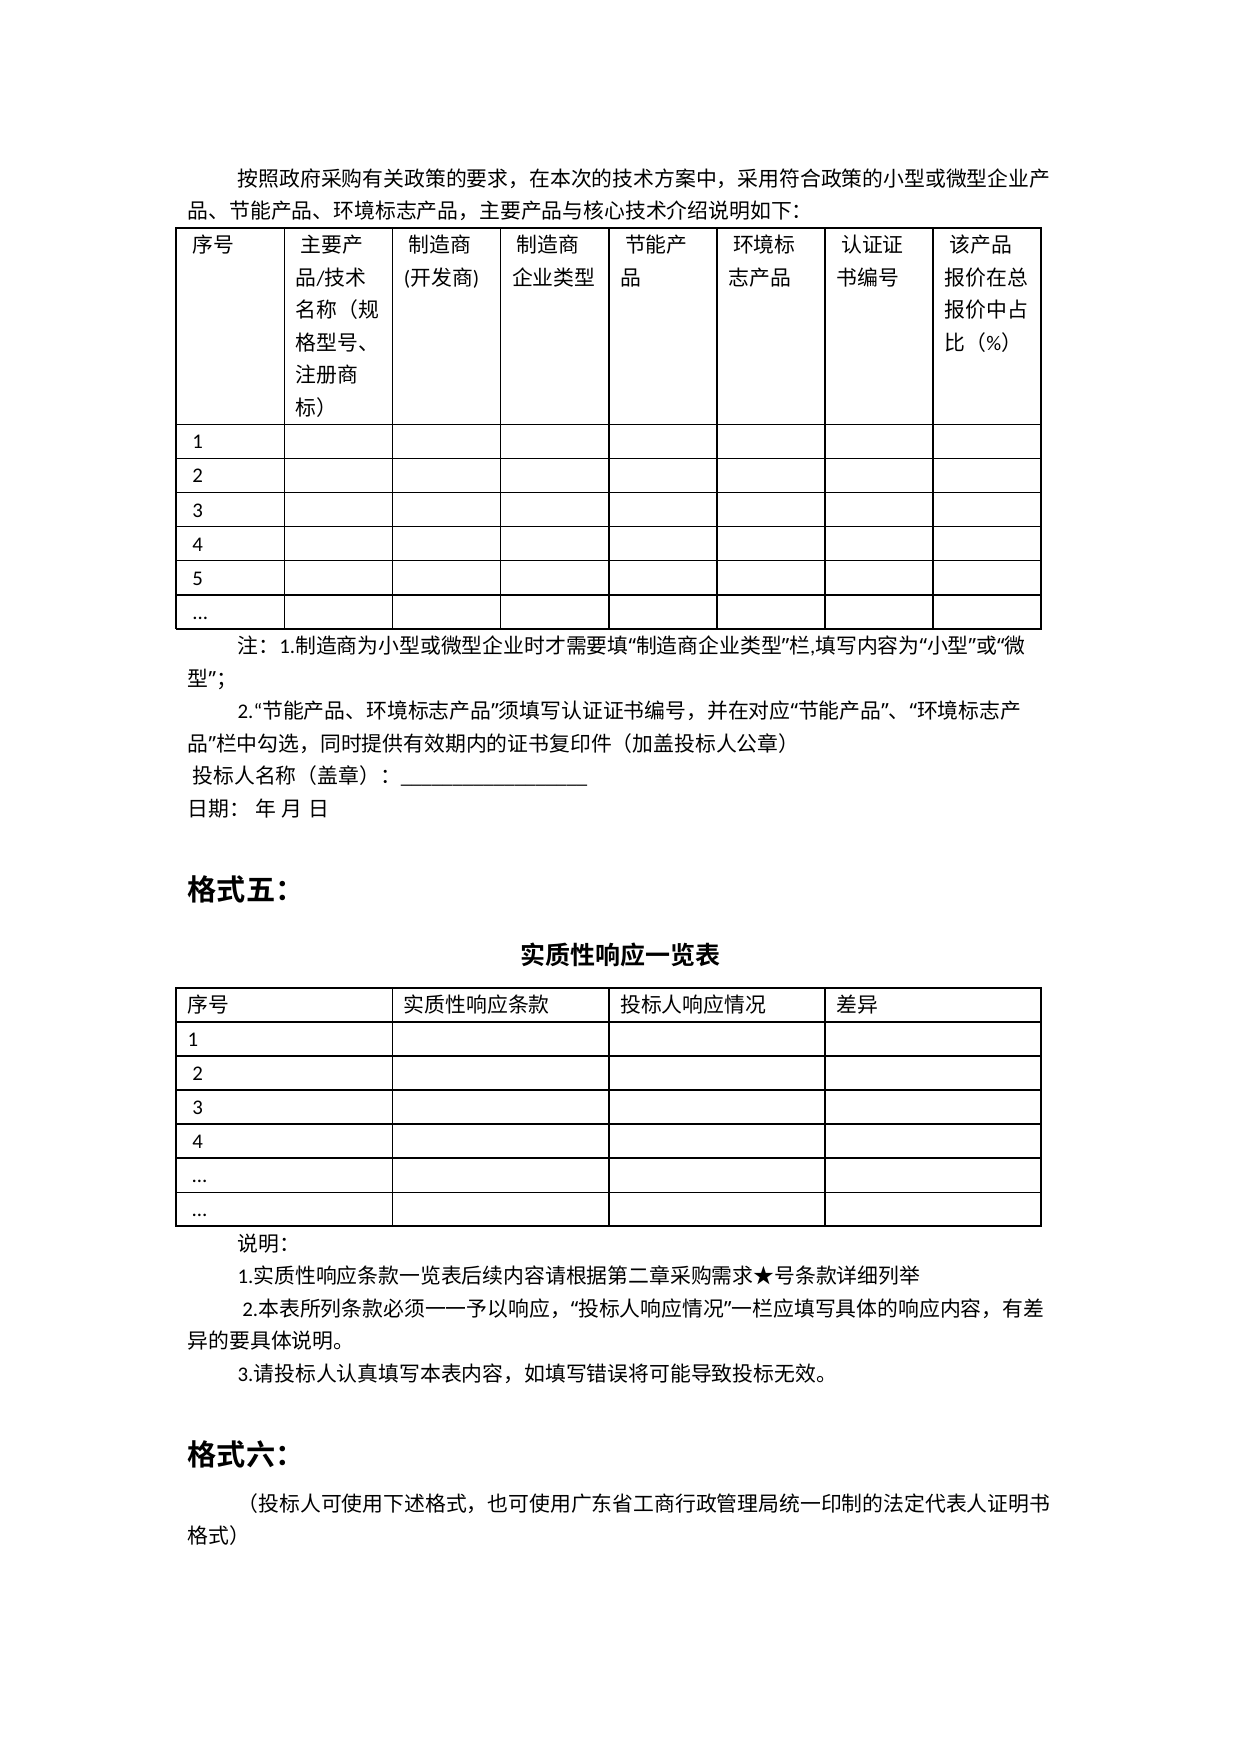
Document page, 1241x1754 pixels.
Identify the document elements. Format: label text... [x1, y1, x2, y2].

text 注：1.制造商为小型或微型企业时才需要填“制造商企业类型”栏,填写内容为“小型”或“微型”； [187, 629, 1053, 694]
text （投标人可使用下述格式，也可使用广东省工商行政管理局统一印制的法定代表人证明书格式） [187, 1487, 1053, 1552]
table_cell [826, 596, 932, 628]
table_cell [934, 459, 1040, 492]
table_cell [393, 596, 500, 628]
text 说明： [187, 1227, 1053, 1259]
table_cell [826, 425, 932, 458]
table_header 序号 [177, 989, 392, 1021]
table_cell [718, 493, 824, 526]
text 格式六： [187, 1422, 1053, 1487]
table_cell [826, 527, 932, 560]
table_cell [610, 459, 716, 492]
text 1.实质性响应条款一览表后续内容请根据第二章采购需求★号条款详细列举 [187, 1259, 1053, 1292]
table_cell 2 [177, 459, 284, 492]
text 2.“节能产品、环境标志产品”须填写认证证书编号，并在对应“节能产品”、“环境标志产品”栏中勾选，同时提供有效期内的证书复印件（加盖投标人公章） [187, 694, 1053, 759]
table_header 环境标志产品 [718, 229, 824, 423]
text 格式五： [187, 857, 1053, 922]
table_cell [826, 1057, 1040, 1089]
table_cell [718, 596, 824, 628]
text 按照政府采购有关政策的要求，在本次的技术方案中，采用符合政策的小型或微型企业产品、节能产品、环境标志产品，主要产品与核心技术介绍说明如下： [187, 162, 1053, 227]
text 3.请投标人认真填写本表内容，如填写错误将可能导致投标无效。 [187, 1357, 1053, 1389]
table_cell [393, 425, 500, 458]
table_header 制造商(开发商) [393, 229, 500, 423]
table_cell [393, 459, 500, 492]
table_cell [501, 561, 608, 594]
table_cell 4 [177, 1125, 392, 1157]
table_cell [285, 493, 392, 526]
table_header 制造商企业类型 [501, 229, 608, 423]
table_cell [826, 1023, 1040, 1055]
table_cell [826, 1125, 1040, 1157]
table_cell [610, 425, 716, 458]
table_cell [610, 561, 716, 594]
table_cell [393, 1057, 608, 1089]
table_cell [610, 1193, 824, 1225]
table_cell 4 [177, 527, 284, 560]
text 投标人名称（盖章）：__________________ [187, 759, 1053, 792]
table_cell [393, 1193, 608, 1225]
table_cell [610, 493, 716, 526]
table_cell 3 [177, 493, 284, 526]
table_cell [393, 1023, 608, 1055]
table_cell [501, 459, 608, 492]
table_cell [610, 1125, 824, 1157]
table_cell [934, 561, 1040, 594]
table_cell [610, 527, 716, 560]
table_cell [501, 596, 608, 628]
table_header 该产品报价在总报价中占比（%） [934, 229, 1040, 423]
text 2.本表所列条款必须一一予以响应，“投标人响应情况”一栏应填写具体的响应内容，有差异的要具体说明。 [187, 1292, 1053, 1357]
table_cell [393, 493, 500, 526]
table_cell [610, 1023, 824, 1055]
table_cell [285, 561, 392, 594]
table_cell [934, 425, 1040, 458]
table_header 差异 [826, 989, 1040, 1021]
table_cell [826, 1193, 1040, 1225]
table_cell [285, 527, 392, 560]
table_cell [718, 561, 824, 594]
table_cell [718, 425, 824, 458]
table_cell … [177, 1193, 392, 1225]
table_cell 1 [177, 1023, 392, 1055]
table_cell [501, 493, 608, 526]
table_cell [826, 493, 932, 526]
table_cell [393, 1091, 608, 1123]
table_cell [826, 1159, 1040, 1191]
table_header 投标人响应情况 [610, 989, 824, 1021]
table_cell [610, 596, 716, 628]
table_cell … [177, 1159, 392, 1191]
table_cell 5 [177, 561, 284, 594]
table_cell 2 [177, 1057, 392, 1089]
table_cell [934, 596, 1040, 628]
table_cell [826, 1091, 1040, 1123]
table_cell [718, 459, 824, 492]
table_cell [610, 1091, 824, 1123]
table_header 主要产品/技术名称（规格型号、注册商标） [285, 229, 392, 423]
table_cell [285, 459, 392, 492]
table_cell [285, 596, 392, 628]
text 实质性响应一览表 [187, 922, 1053, 987]
table_header 节能产品 [610, 229, 716, 423]
table_cell [610, 1057, 824, 1089]
table_cell [393, 1159, 608, 1191]
table_header 实质性响应条款 [393, 989, 608, 1021]
table_cell [285, 425, 392, 458]
text 日期： 年 月 日 [187, 792, 1053, 824]
table_cell [934, 493, 1040, 526]
table_header 认证证书编号 [826, 229, 932, 423]
table_cell [934, 527, 1040, 560]
table_cell 3 [177, 1091, 392, 1123]
table_cell ... [177, 596, 284, 628]
table_cell [393, 561, 500, 594]
table_cell [501, 425, 608, 458]
table_cell [718, 527, 824, 560]
table_cell [826, 459, 932, 492]
table_cell [610, 1159, 824, 1191]
table_cell [826, 561, 932, 594]
table_cell [393, 1125, 608, 1157]
table_cell [393, 527, 500, 560]
table_header 序号 [177, 229, 284, 423]
table_cell 1 [177, 425, 284, 458]
table_cell [501, 527, 608, 560]
